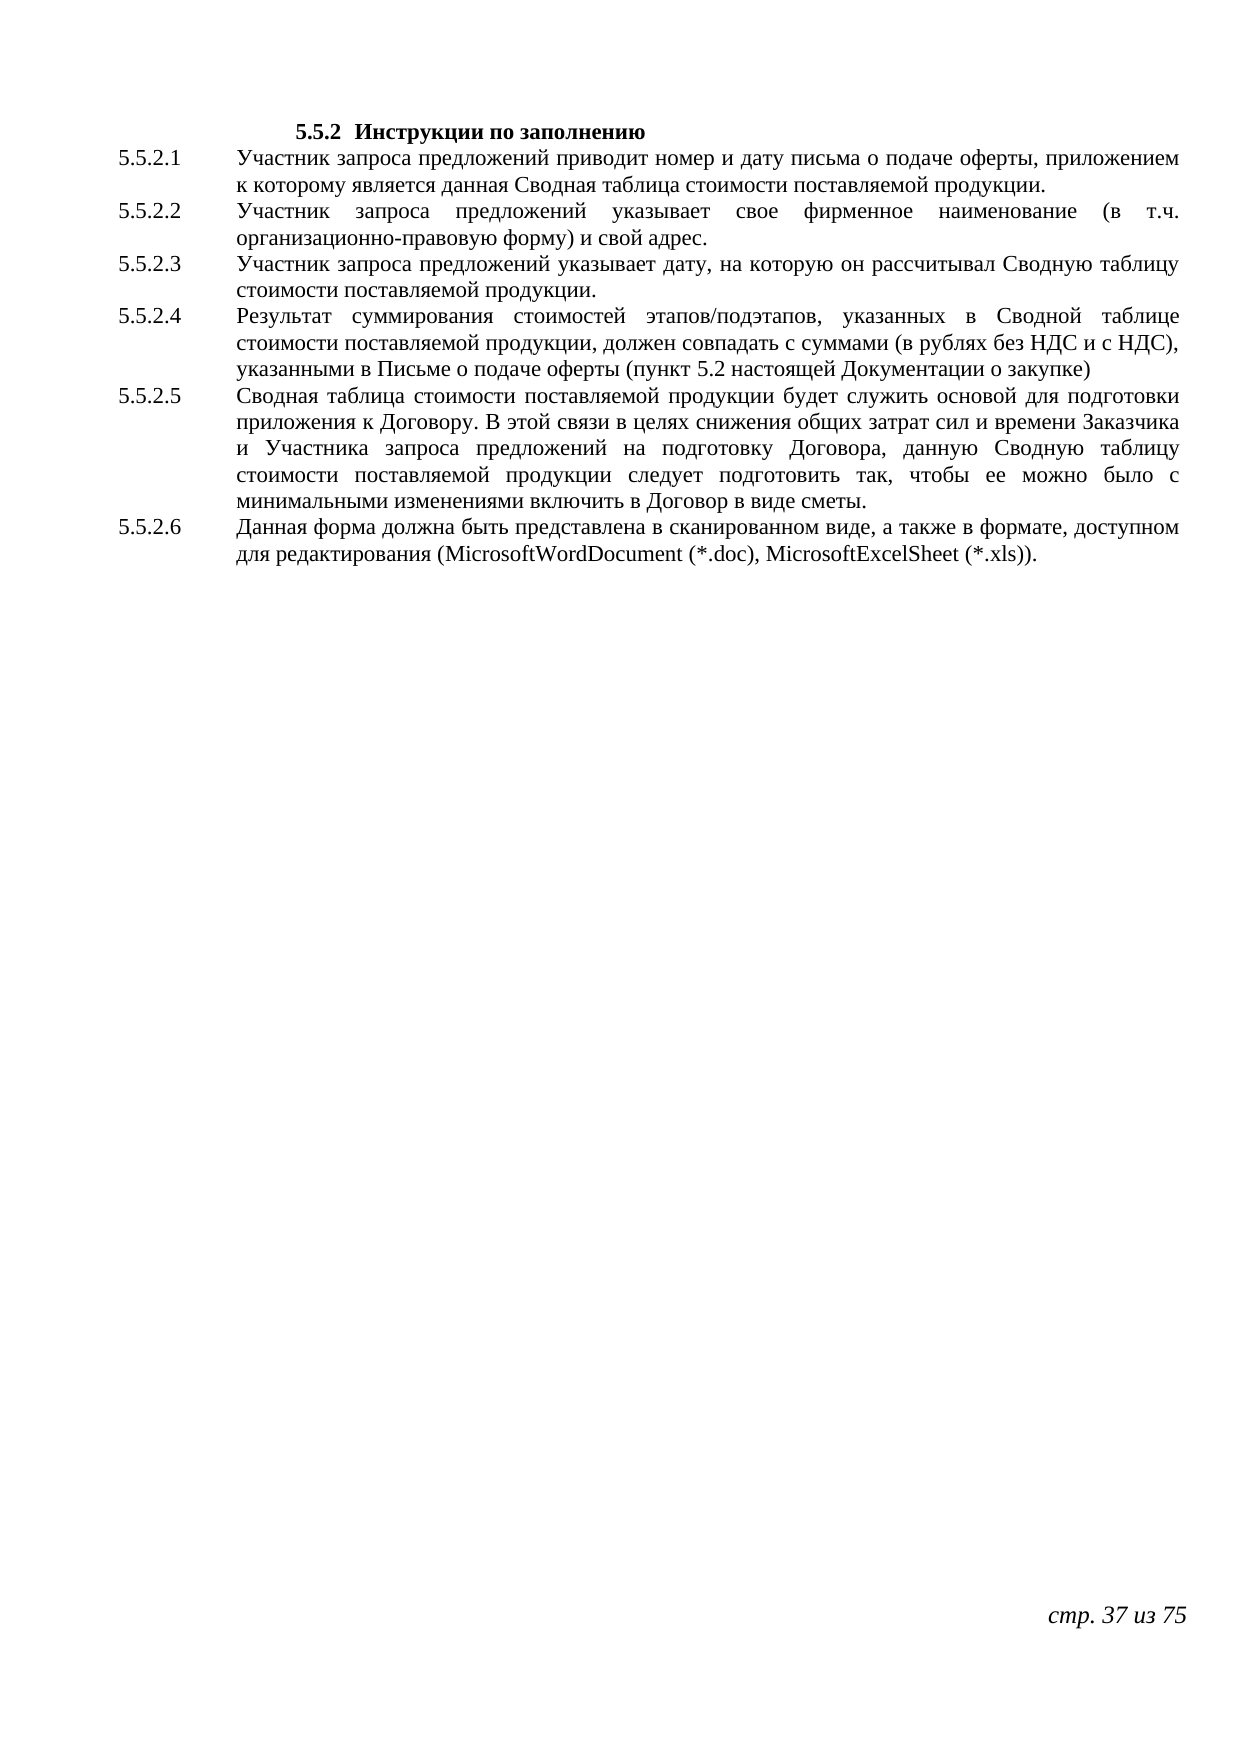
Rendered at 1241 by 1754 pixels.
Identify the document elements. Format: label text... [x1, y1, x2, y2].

text Участник запроса предложений указывает дату, на которую он рассчитывал Сводную таблицу стоимости поставляемой продукции. [118, 250, 1181, 303]
text Участник запроса предложений указывает свое фирменное наименование (в т.ч. организационно-правовую форму) и свой адрес. [118, 197, 1181, 250]
text Результат суммирования стоимостей этапов/подэтапов, указанных в Сводной таблице стоимости поставляемой продукции, должен совпадать с суммами (в рублях без НДС и с НДС), указанными в Письме о подаче оферты (пункт 5.2 настоящей Документации о закупке) [118, 303, 1181, 382]
text Данная форма должна быть представлена в сканированном виде, а также в формате, доступном для редактирования (MicrosoftWordDocument (*.doc), MicrosoftExcelSheet (*.xls)). [118, 513, 1181, 566]
text Участник запроса предложений приводит номер и дату письма о подаче оферты, приложением к которому является данная Сводная таблица стоимости поставляемой продукции. [118, 144, 1181, 197]
text Сводная таблица стоимости поставляемой продукции будет служить основой для подготовки приложения к Договору. В этой связи в целях снижения общих затрат сил и времени Заказчика и Участника запроса предложений на подготовку Договора, данную Сводную таблицу стоимости поставляемой продукции следует подготовить так, чтобы ее можно было с минимальными изменениями включить в Договор в виде сметы. [118, 382, 1181, 513]
text Инструкции по заполнению [236, 118, 1181, 144]
